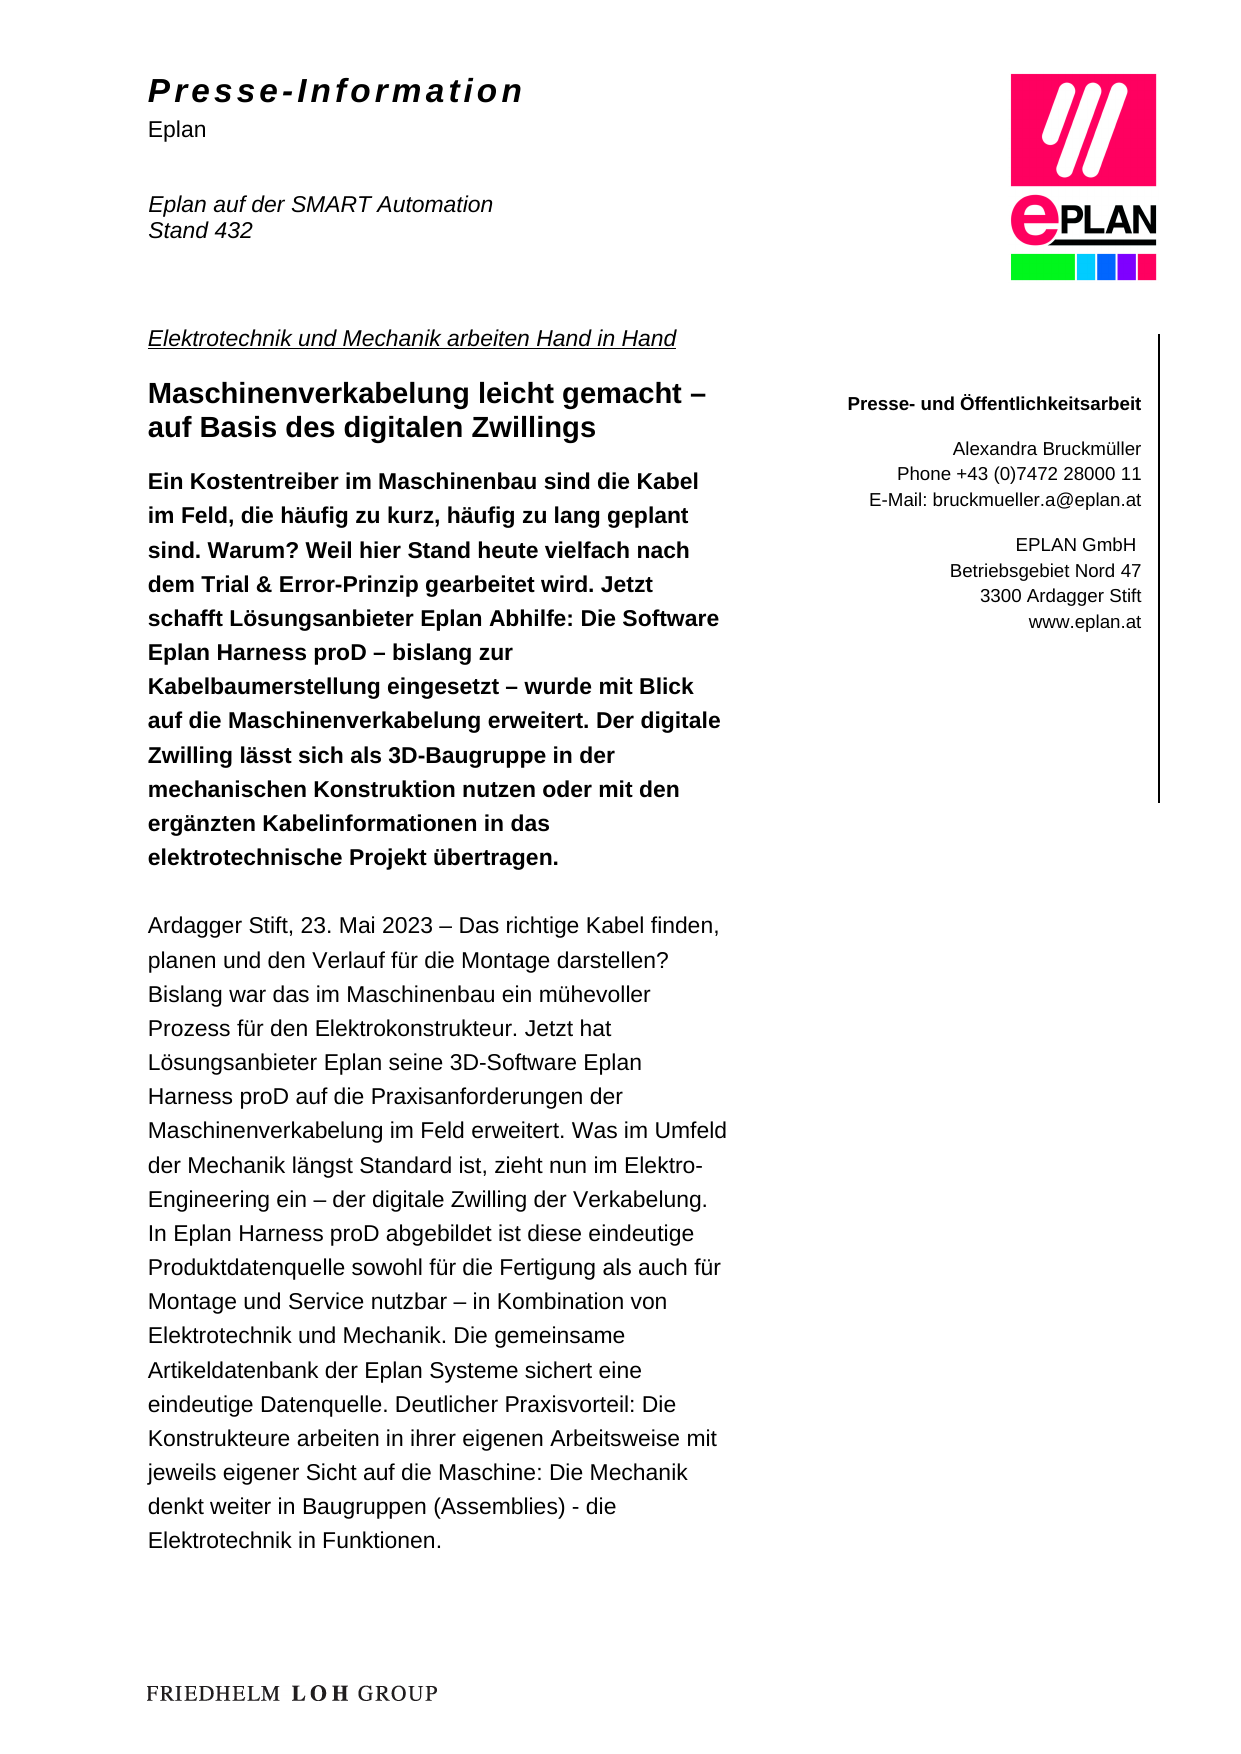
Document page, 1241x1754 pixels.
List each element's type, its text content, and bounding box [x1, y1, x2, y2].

text Maschinenverkabelung leicht gemacht – auf Basis des digitalen Zwillings [148, 376, 729, 443]
picture [147, 1685, 437, 1701]
text Ardagger Stift, 23. Mai 2023 – Das richtige Kabel finden, planen und den Verlauf für die Montage darstellen? Bislang war das im Maschinenbau ein mühevoller Prozess für den Elektrokonstrukteur. Jetzt hat Lösungsanbieter Eplan seine 3D-Software Eplan Harness proD auf die Praxisanforderungen der Maschinenverkabelung im Feld erweitert. Was im Umfeld der Mechanik längst Standard ist, zieht nun im Elektro-Engineering ein – der digitale Zwilling der Verkabelung. In Eplan Harness proD abgebildet ist diese eindeutige Produktdatenquelle sowohl für die Fertigung als auch für Montage und Service nutzbar – in Kombination von Elektrotechnik und Mechanik. Die gemeinsame Artikeldatenbank der Eplan Systeme sichert eine eindeutige Datenquelle. Deutlicher Praxisvorteil: Die Konstrukteure arbeiten in ihrer eigenen Arbeitsweise mit jeweils eigener Sicht auf die Maschine: Die Mechanik denkt weiter in Baugruppen (Assemblies) - die Elektrotechnik in Funktionen. [148, 912, 729, 1554]
text Elektrotechnik und Mechanik arbeiten Hand in Hand [148, 325, 729, 351]
text Ein Kostentreiber im Maschinenbau sind die Kabel im Feld, die häufig zu kurz, häufig zu lang geplant sind. Warum? Weil hier Stand heute vielfach nach dem Trial & Error-Prinzip gearbeitet wird. Jetzt schafft Lösungsanbieter Eplan Abhilfe: Die Software Eplan Harness proD – bislang zur Kabelbaumerstellung eingesetzt – wurde mit Blick auf die Maschinenverkabelung erweitert. Der digitale Zwilling lässt sich als 3D-Baugruppe in der mechanischen Konstruktion nutzen oder mit den ergänzten Kabelinformationen in das elektrotechnische Projekt übertragen. [148, 468, 729, 871]
picture [1008, 71, 1159, 283]
